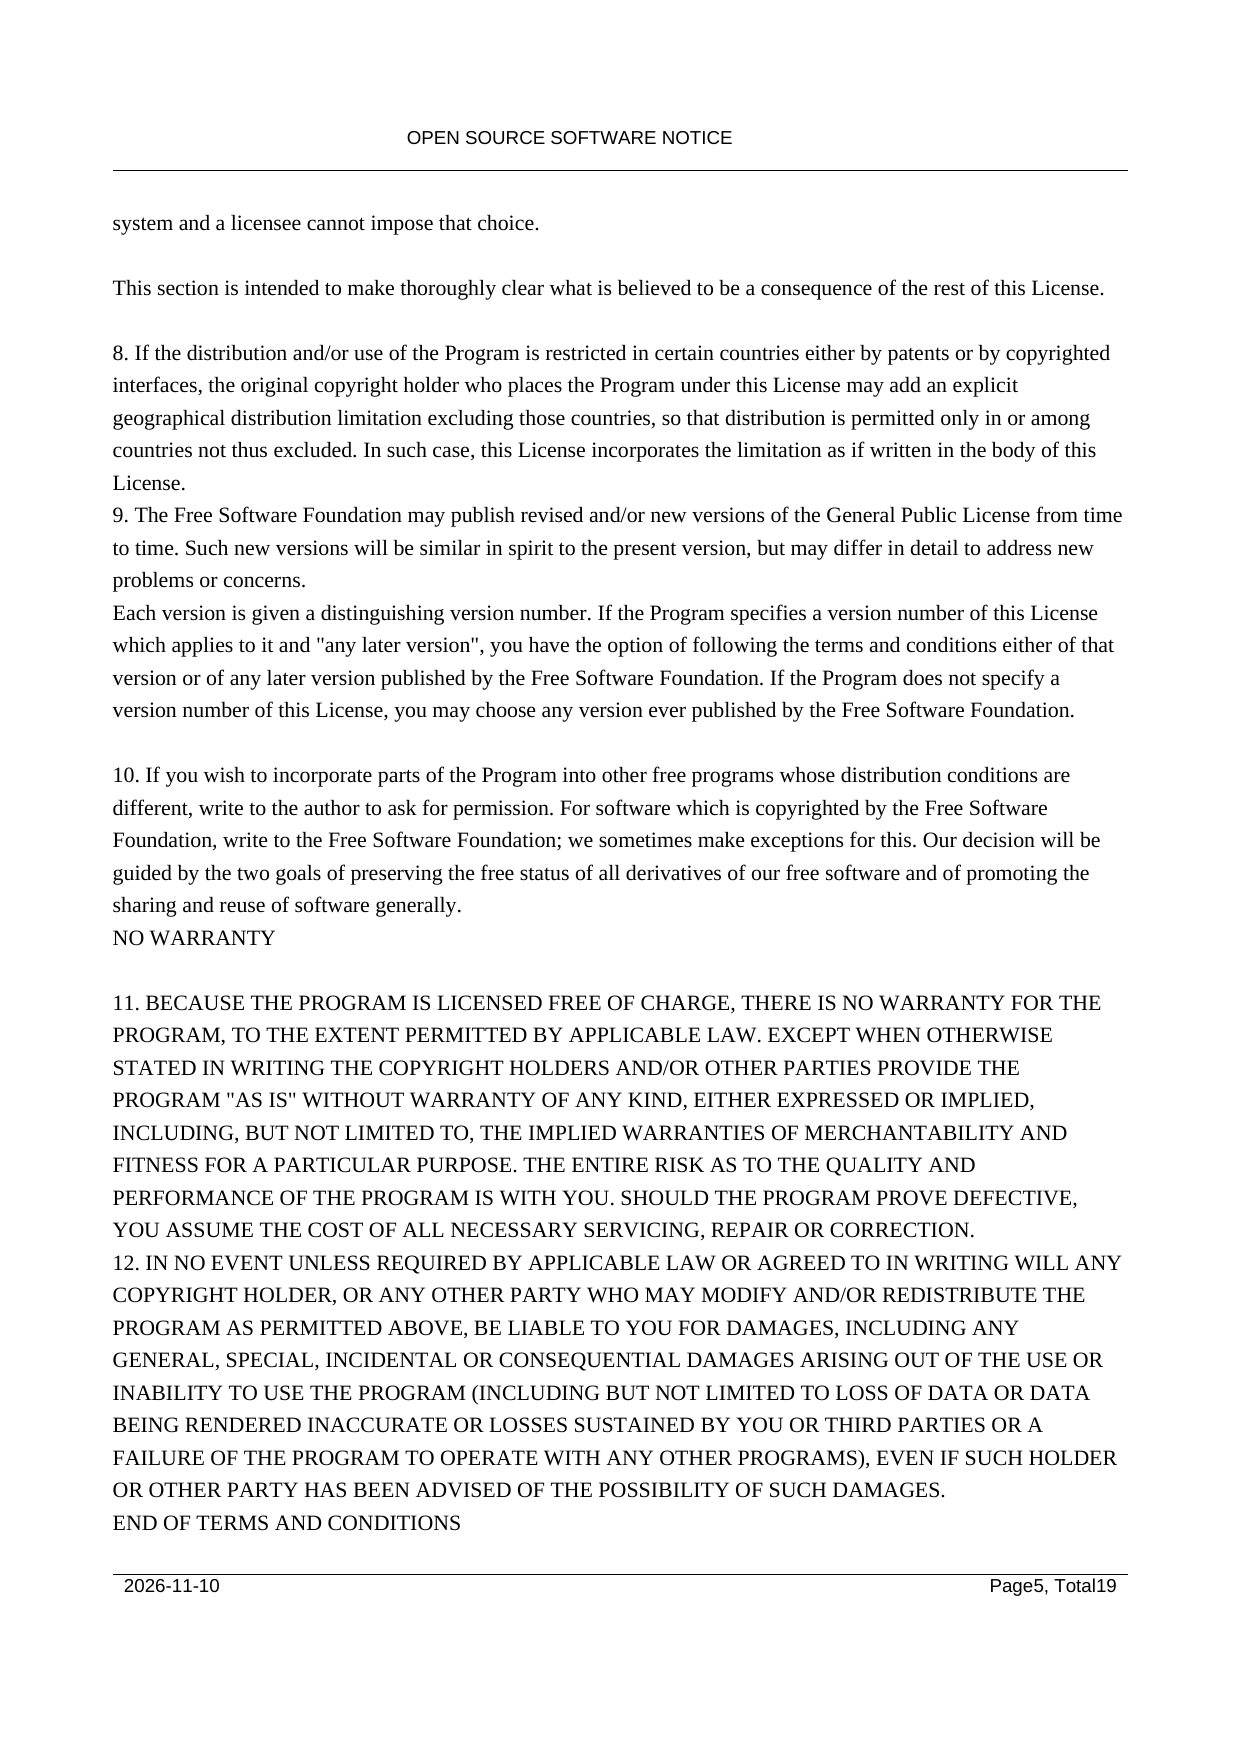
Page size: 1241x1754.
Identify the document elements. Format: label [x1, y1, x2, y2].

text [112, 206, 1128, 1539]
